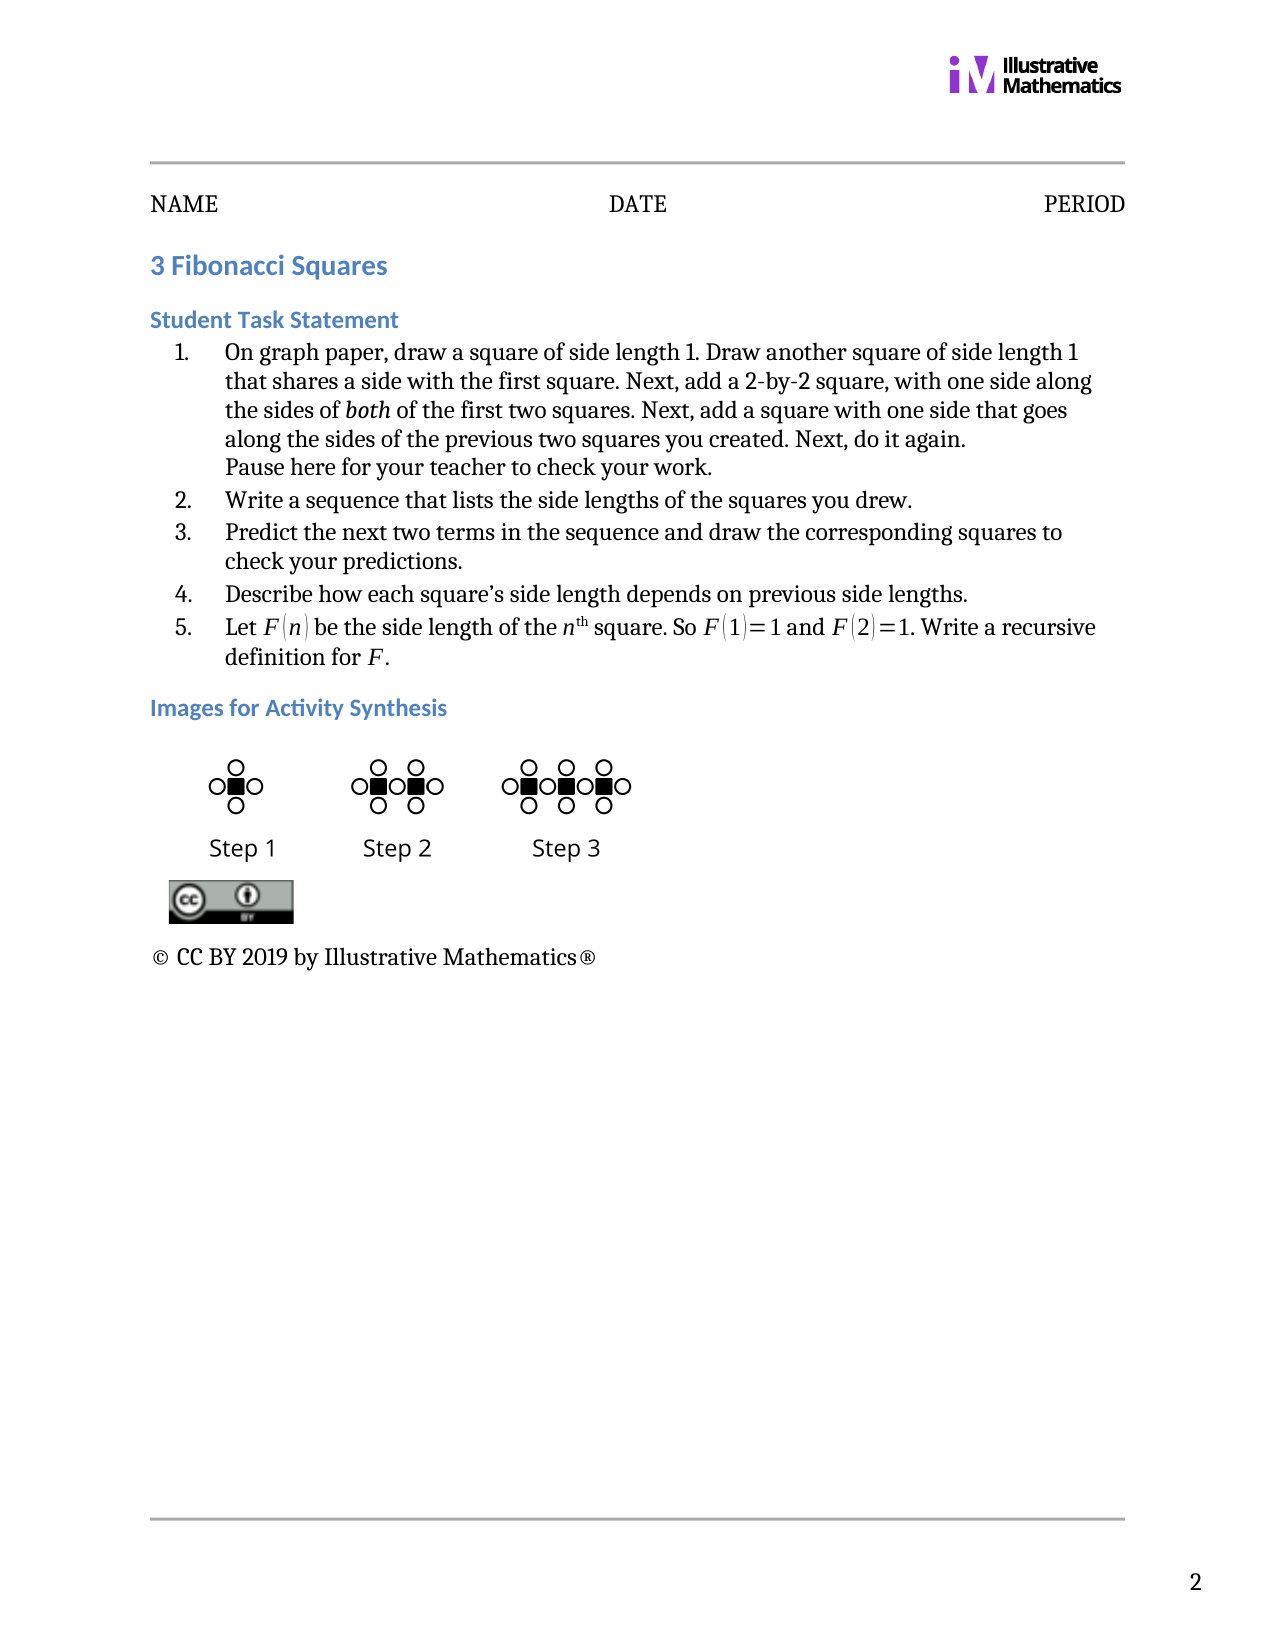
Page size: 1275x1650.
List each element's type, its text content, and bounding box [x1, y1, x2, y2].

picture [949, 55, 1121, 93]
list On graph paper, draw a square of side length 1. Draw another square of side length 1 that shares a side with the first square. Next, add a 2-by-2 square, with one side along the sides of both of the first two squares. Next, add a square with one side that goes along the sides of the previous two squares you created. Next, do it again. Pause here for your teacher to check your work. [175, 338, 1125, 482]
list Predict the next two terms in the sequence and draw the corresponding squares to check your predictions. [175, 518, 1125, 576]
text © CC BY 2019 by Illustrative Mathematics® [150, 943, 1125, 971]
picture [168, 880, 294, 924]
list Let be the side length of the th square. So and . Write a recursive definition for . [175, 612, 1125, 671]
subtitle Images for Activity Synthesis [150, 692, 1125, 723]
picture [168, 741, 686, 862]
subtitle Student Task Statement [150, 304, 1125, 334]
list Write a sequence that lists the side lengths of the squares you drew. [175, 486, 1125, 514]
subtitle 3 Fibonacci Squares [150, 247, 1125, 283]
list Describe how each square’s side length depends on previous side lengths. [175, 579, 1125, 608]
